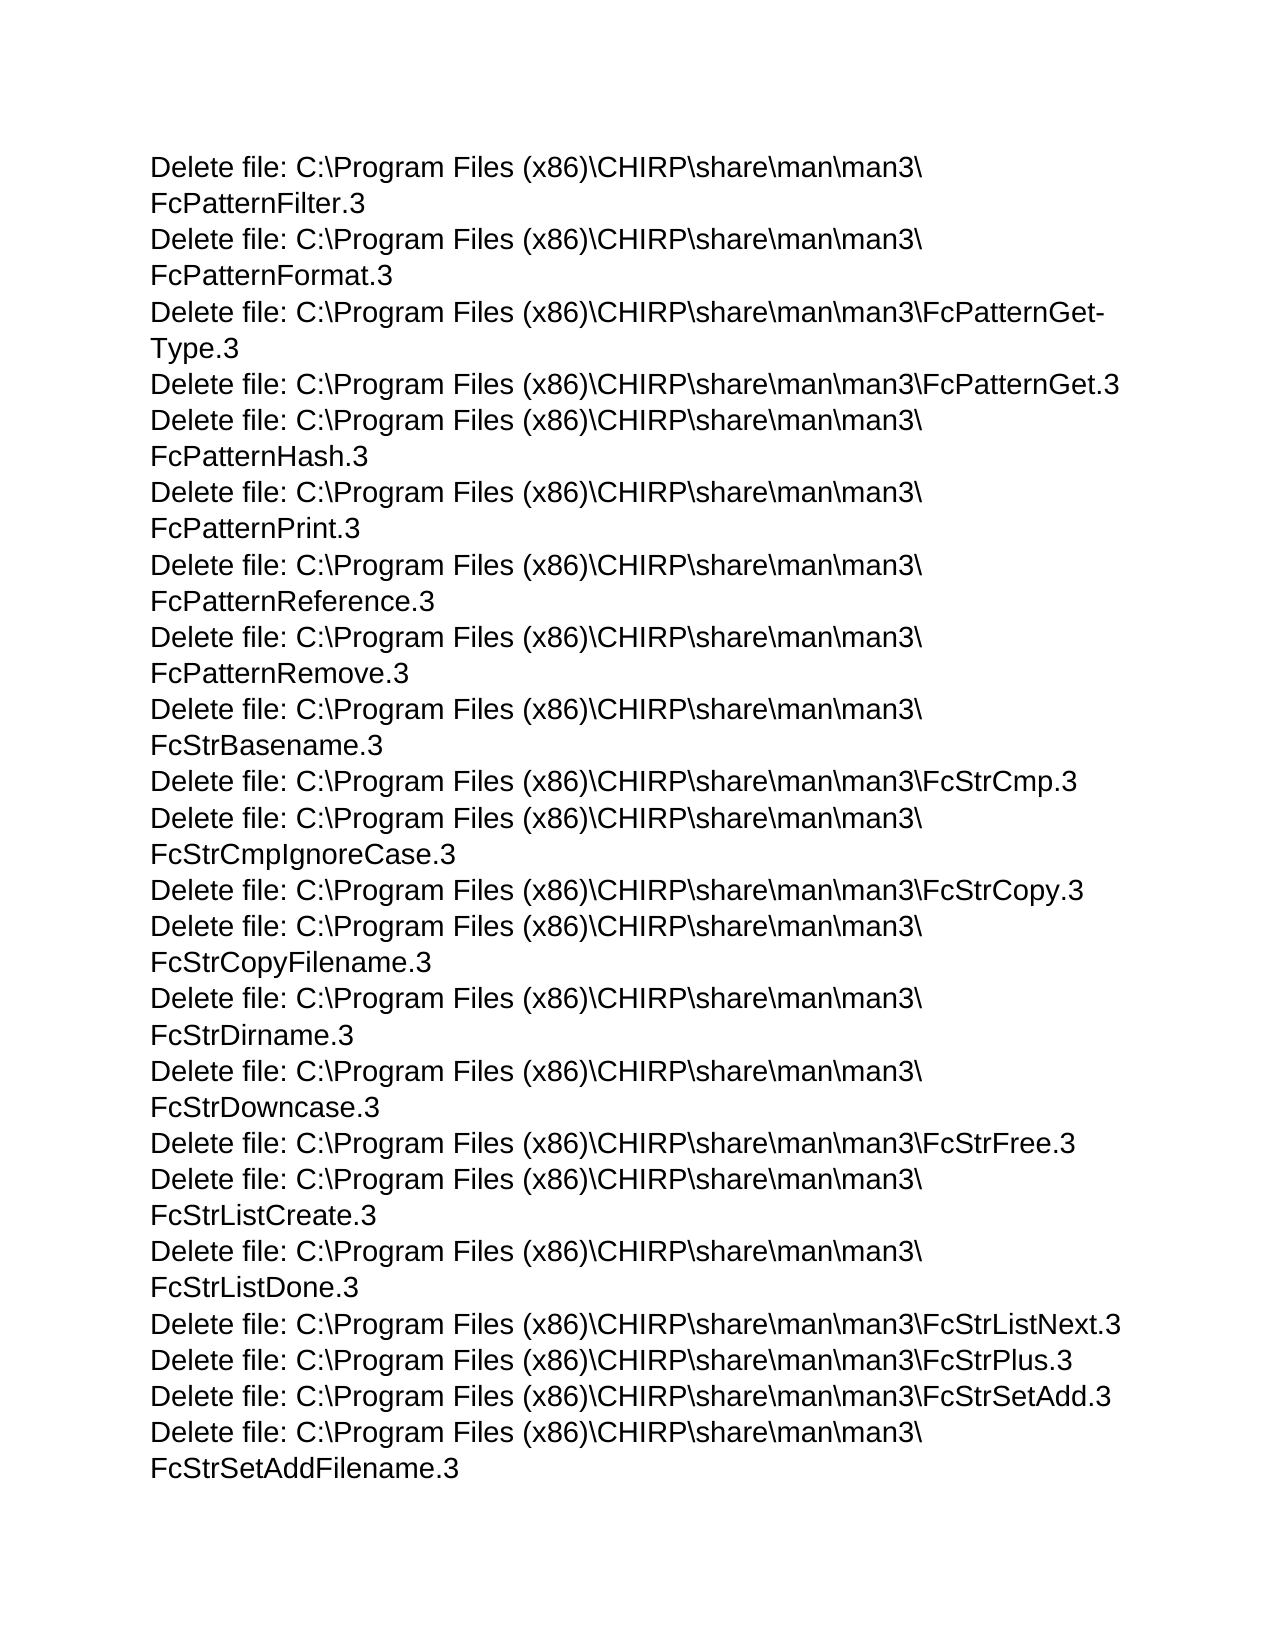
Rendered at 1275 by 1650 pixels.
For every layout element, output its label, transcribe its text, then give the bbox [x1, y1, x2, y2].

text Delete file: C:\Program Files (x86)\CHIRP\share\man\man3\FcStrSetAddFilename.3 [150, 1415, 1125, 1485]
text Delete file: C:\Program Files (x86)\CHIRP\share\man\man3\FcPatternFormat.3 [150, 222, 1125, 292]
text Delete file: C:\Program Files (x86)\CHIRP\share\man\man3\FcStrPlus.3 [150, 1343, 1125, 1376]
text Delete file: C:\Program Files (x86)\CHIRP\share\man\man3\FcPatternGet-Type.3 [150, 294, 1125, 364]
text Delete file: C:\Program Files (x86)\CHIRP\share\man\man3\FcPatternGet.3 [150, 367, 1125, 400]
text Delete file: C:\Program Files (x86)\CHIRP\share\man\man3\FcStrSetAdd.3 [150, 1379, 1125, 1412]
text Delete file: C:\Program Files (x86)\CHIRP\share\man\man3\FcStrCmpIgnoreCase.3 [150, 801, 1125, 870]
text Delete file: C:\Program Files (x86)\CHIRP\share\man\man3\FcPatternPrint.3 [150, 475, 1125, 545]
text Delete file: C:\Program Files (x86)\CHIRP\share\man\man3\FcStrCopyFilename.3 [150, 909, 1125, 979]
text Delete file: C:\Program Files (x86)\CHIRP\share\man\man3\FcStrBasename.3 [150, 692, 1125, 762]
text Delete file: C:\Program Files (x86)\CHIRP\share\man\man3\FcStrFree.3 [150, 1126, 1125, 1159]
text Delete file: C:\Program Files (x86)\CHIRP\share\man\man3\FcStrDowncase.3 [150, 1054, 1125, 1123]
text Delete file: C:\Program Files (x86)\CHIRP\share\man\man3\FcPatternFilter.3 [150, 150, 1125, 220]
text Delete file: C:\Program Files (x86)\CHIRP\share\man\man3\FcPatternRemove.3 [150, 620, 1125, 689]
text Delete file: C:\Program Files (x86)\CHIRP\share\man\man3\FcStrListNext.3 [150, 1307, 1125, 1340]
text Delete file: C:\Program Files (x86)\CHIRP\share\man\man3\FcStrListDone.3 [150, 1234, 1125, 1304]
text Delete file: C:\Program Files (x86)\CHIRP\share\man\man3\FcPatternHash.3 [150, 403, 1125, 473]
text Delete file: C:\Program Files (x86)\CHIRP\share\man\man3\FcStrListCreate.3 [150, 1162, 1125, 1232]
text Delete file: C:\Program Files (x86)\CHIRP\share\man\man3\FcPatternReference.3 [150, 548, 1125, 617]
text Delete file: C:\Program Files (x86)\CHIRP\share\man\man3\FcStrDirname.3 [150, 981, 1125, 1051]
text Delete file: C:\Program Files (x86)\CHIRP\share\man\man3\FcStrCopy.3 [150, 873, 1125, 906]
text Delete file: C:\Program Files (x86)\CHIRP\share\man\man3\FcStrCmp.3 [150, 764, 1125, 798]
